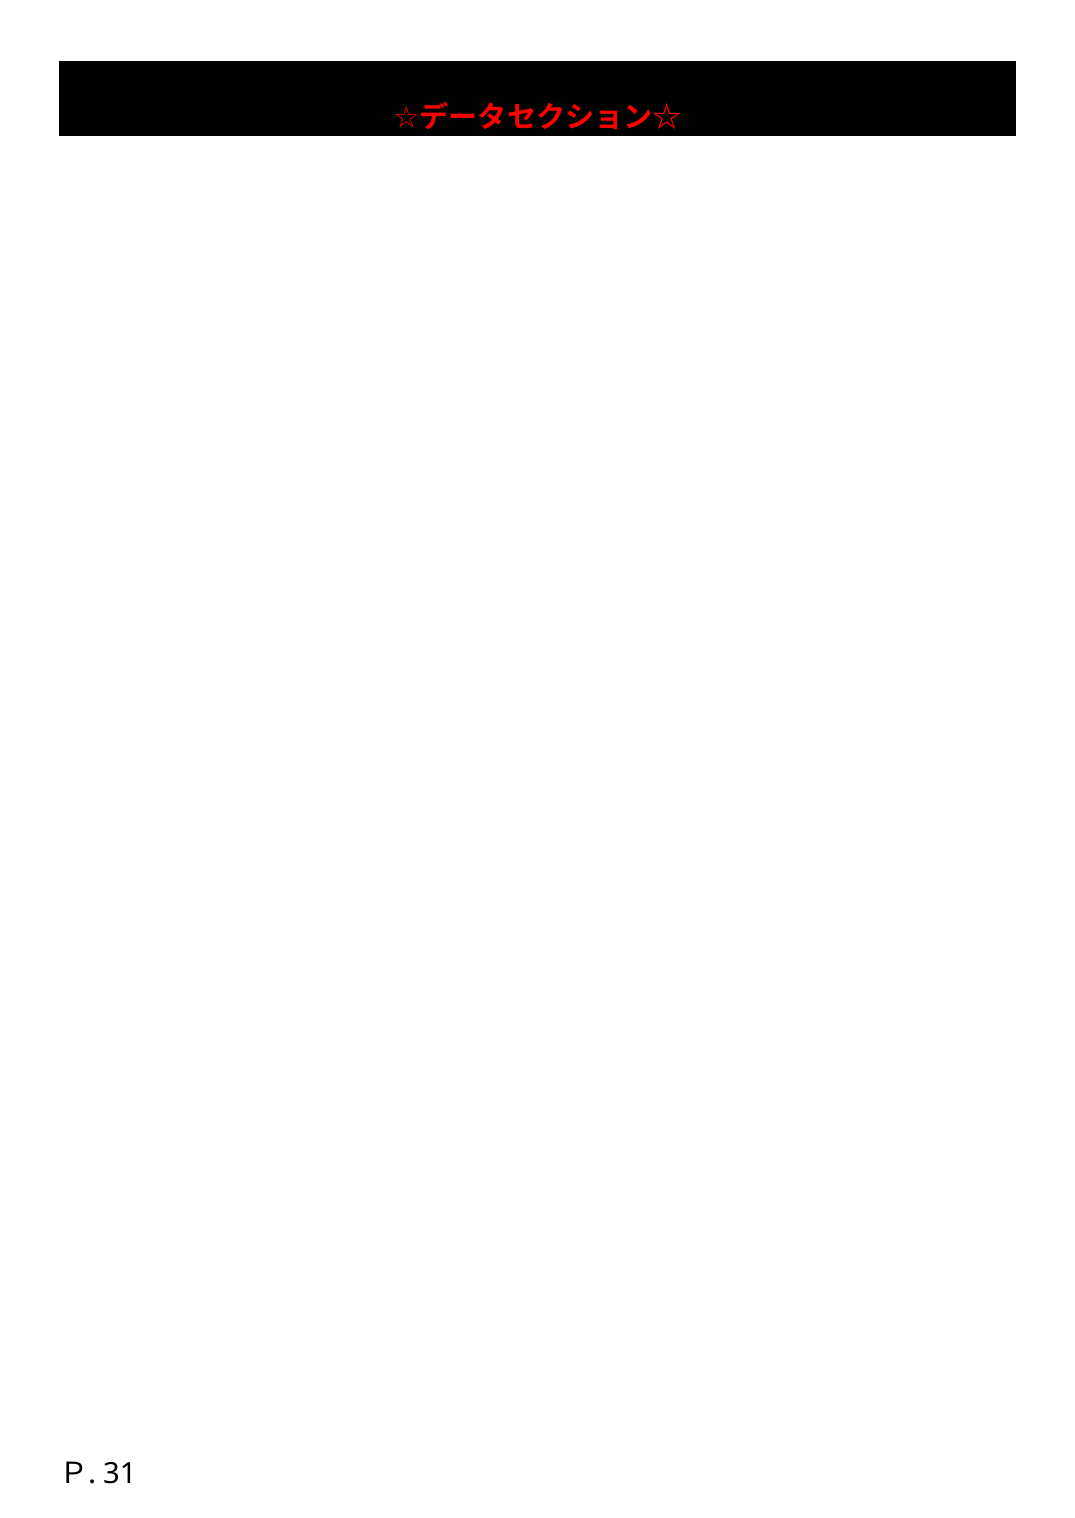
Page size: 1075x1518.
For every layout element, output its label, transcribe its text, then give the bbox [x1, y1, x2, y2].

title ☆データセクション☆ [59, 61, 1016, 136]
